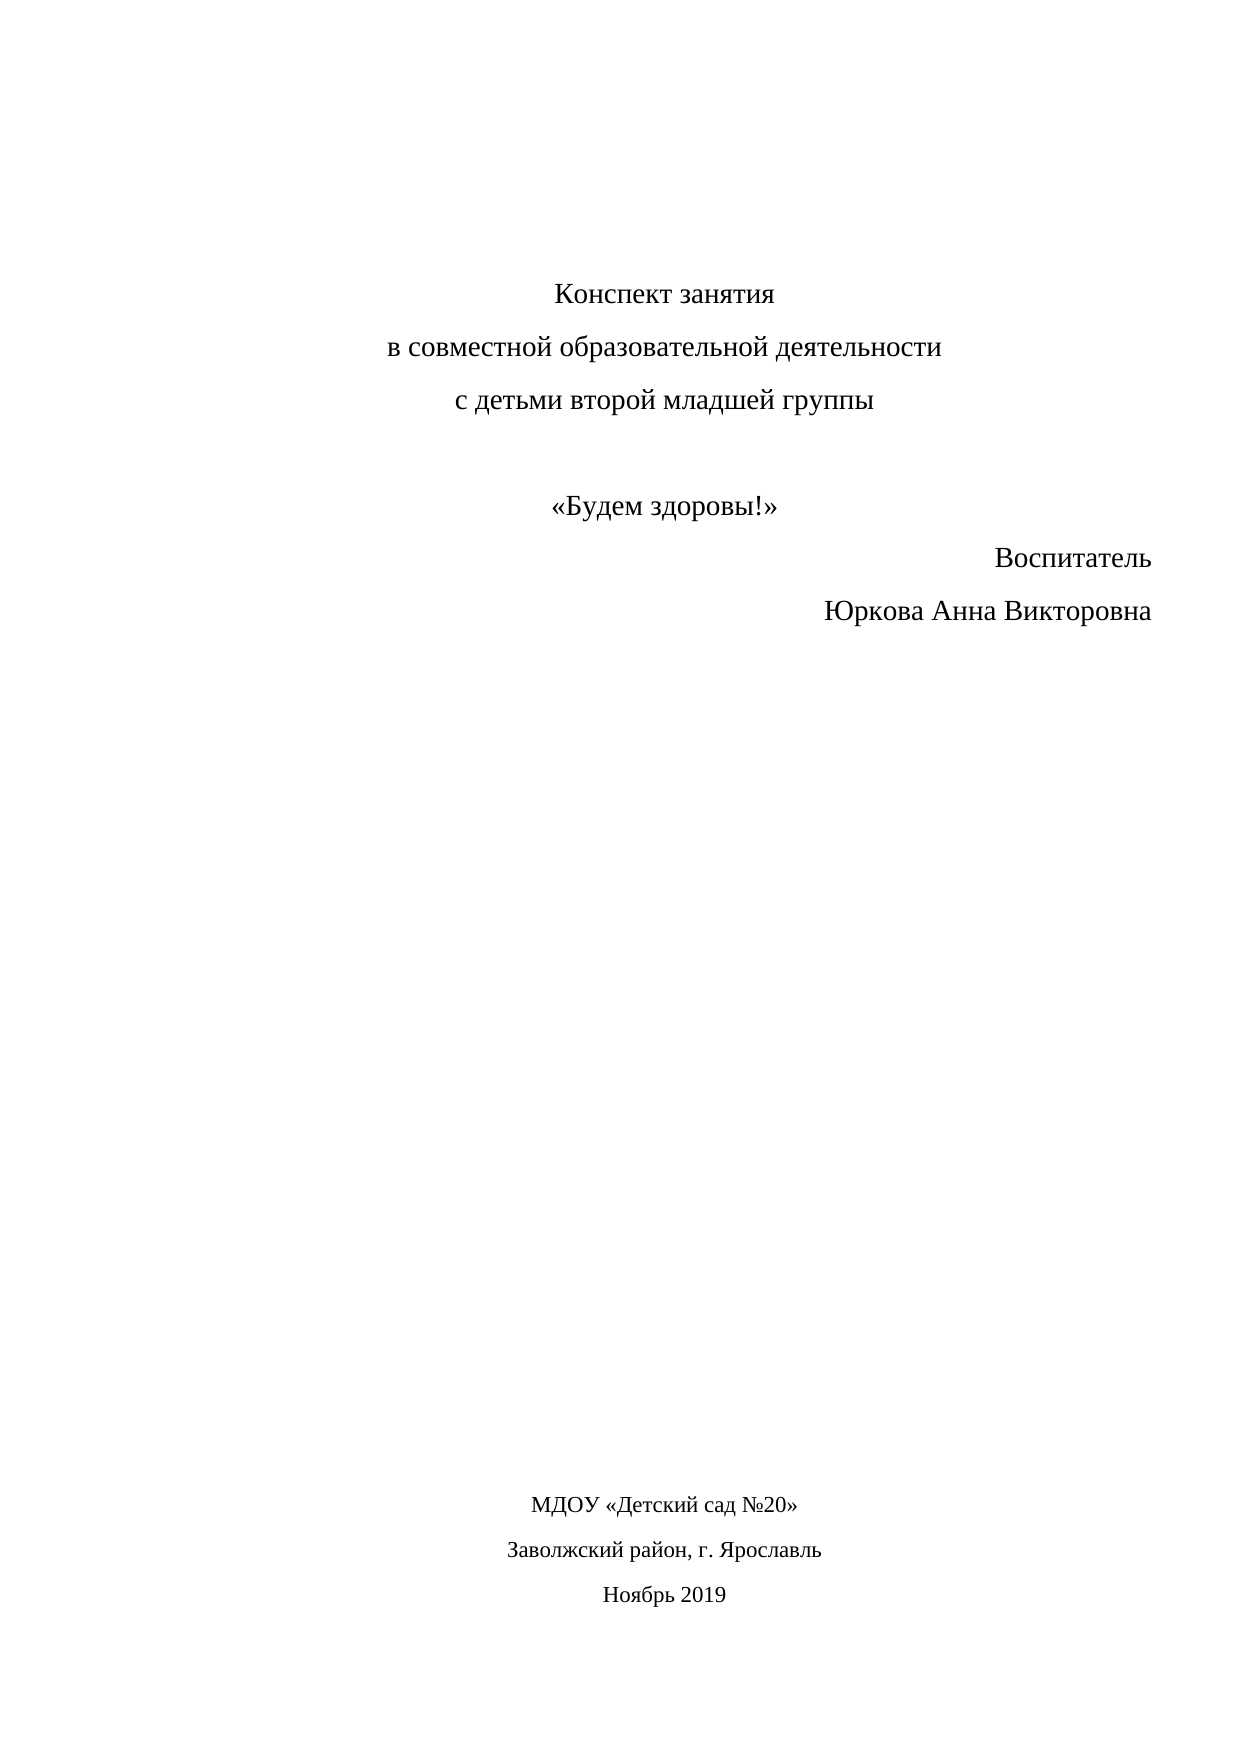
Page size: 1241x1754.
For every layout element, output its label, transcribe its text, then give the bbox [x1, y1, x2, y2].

text Воспитатель [177, 541, 1152, 574]
text «Будем здоровы!» [177, 488, 1152, 521]
text с детьми второй младшей группы [177, 382, 1152, 416]
text в совместной образовательной деятельности [177, 329, 1152, 363]
text Заволжский район, г. Ярославль [177, 1536, 1152, 1563]
text Ноябрь 2019 [177, 1581, 1152, 1608]
text Конспект занятия [177, 277, 1152, 310]
text МДОУ «Детский сад №20» [177, 1491, 1152, 1518]
text Юркова Анна Викторовна [177, 593, 1152, 627]
